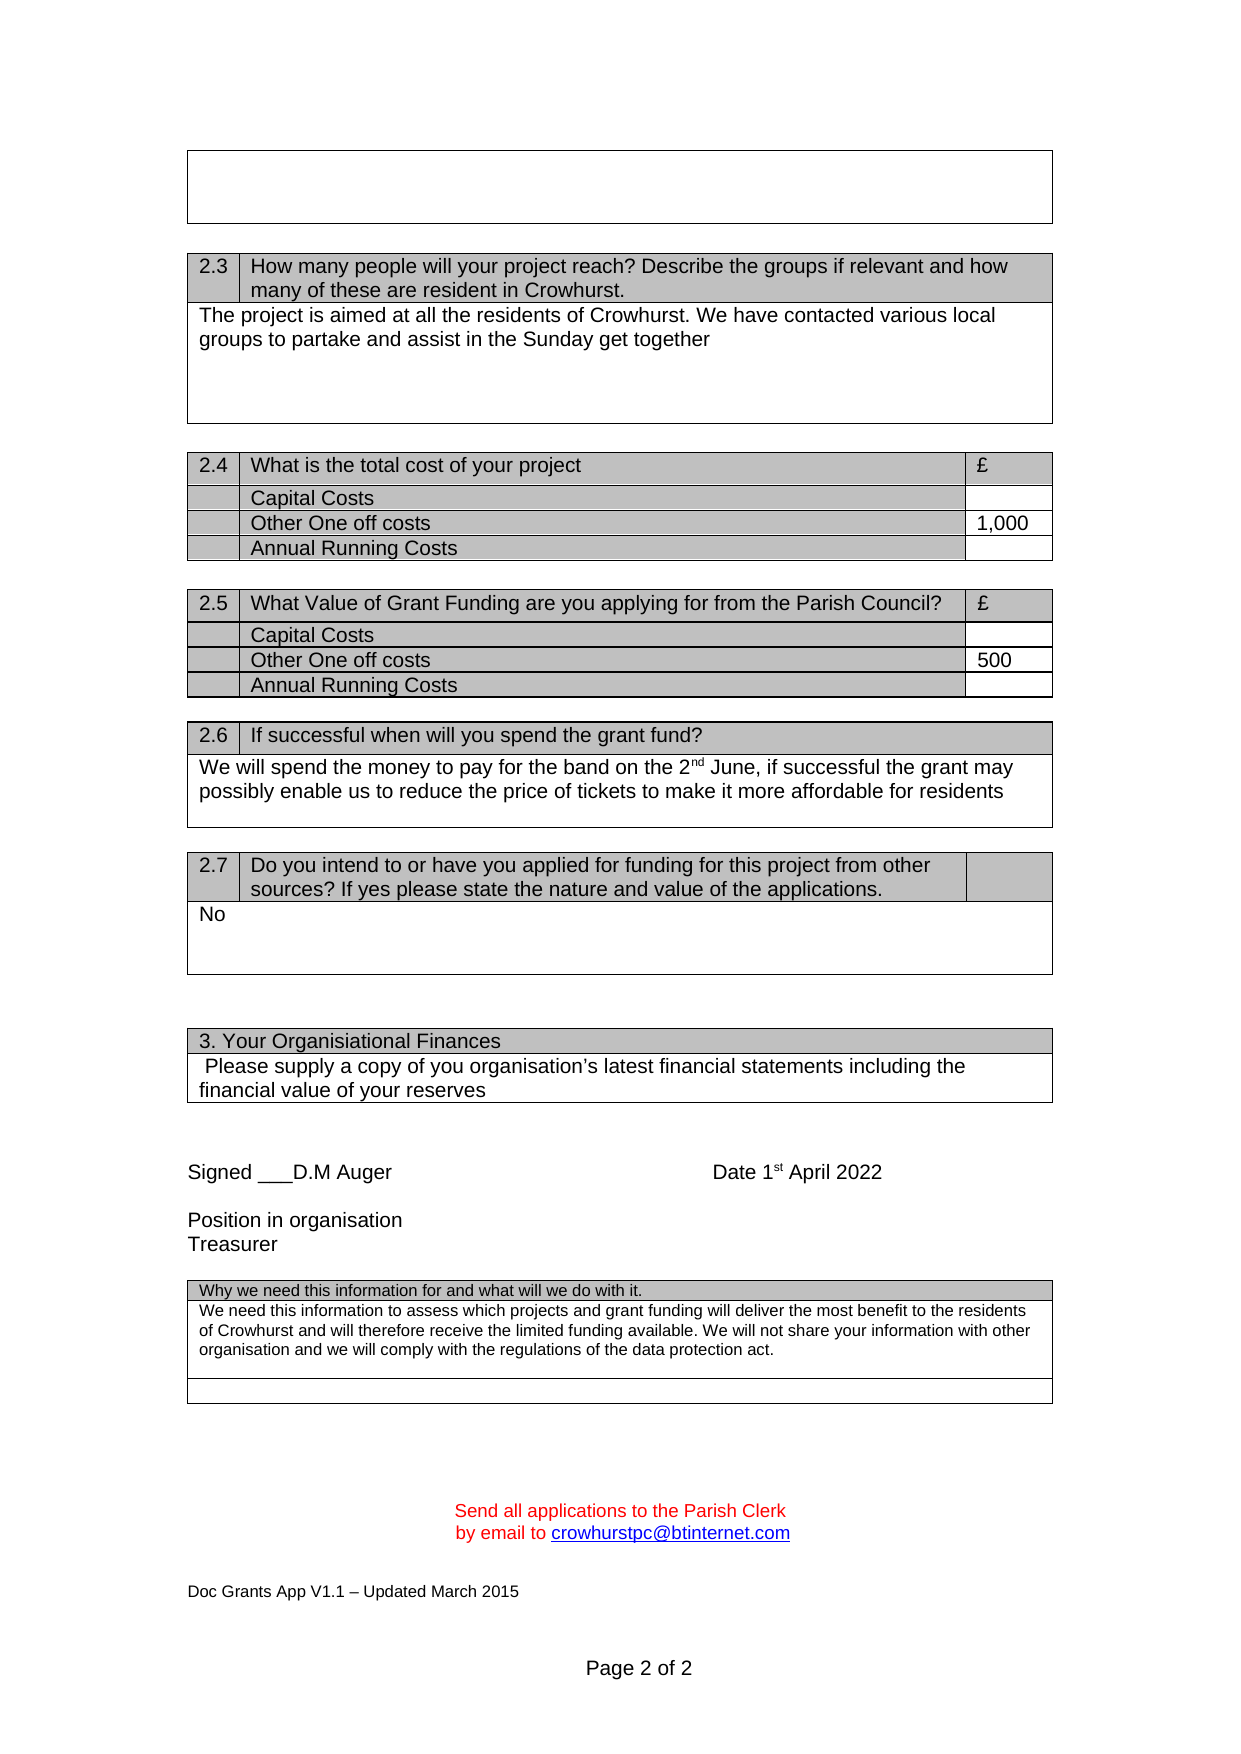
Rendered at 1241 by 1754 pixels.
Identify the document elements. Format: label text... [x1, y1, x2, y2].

text Doc Grants App V1.1 – Updated March 2015 [187, 1582, 1053, 1601]
table_header What is the total cost of your project [240, 453, 965, 484]
table_header 2.6 [188, 723, 239, 754]
table_cell No [188, 902, 1052, 974]
table_header 2.3 [188, 254, 239, 302]
table_cell [188, 673, 239, 696]
table_header 3. Your Organisiational Finances [188, 1029, 1052, 1053]
table_cell We will spend the money to pay for the band on the 2nd June, if successful the grant may possibly enable us to reduce the price of tickets to make it more affordable for residents [188, 755, 1052, 827]
text Position in organisation [187, 1208, 1053, 1232]
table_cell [188, 151, 1052, 223]
table_cell [188, 1379, 1052, 1403]
table_cell [966, 623, 1052, 646]
table_cell 1,000 [966, 511, 1052, 534]
table_header 2.4 [188, 453, 239, 484]
text by email to crowhurstpc@btinternet.com [187, 1522, 1053, 1543]
table_cell Please supply a copy of you organisation’s latest financial statements including the financial value of your reserves [188, 1054, 1052, 1102]
table_header What Value of Grant Funding are you applying for from the Parish Council? [240, 590, 965, 621]
table_cell Other One off costs [240, 648, 965, 671]
table_cell [188, 536, 239, 559]
table_cell [188, 648, 239, 671]
table_header 2.7 [188, 853, 239, 901]
table_cell The project is aimed at all the residents of Crowhurst. We have contacted various local groups to partake and assist in the Sunday get together [188, 303, 1052, 422]
table_cell We need this information to assess which projects and grant funding will deliver the most benefit to the residents of Crowhurst and will therefore receive the limited funding available. We will not share your information with other organisation and we will comply with the regulations of the data protection act. [188, 1301, 1052, 1378]
table_cell Capital Costs [240, 486, 965, 509]
text Signed ___D.M Auger Date 1st April 2022 [187, 1160, 1053, 1184]
table_cell Annual Running Costs [240, 673, 965, 696]
table_cell [188, 486, 239, 509]
table_header Why we need this information for and what will we do with it. [188, 1281, 1052, 1300]
table_cell [966, 673, 1052, 696]
table_header Do you intend to or have you applied for funding for this project from other sources? If yes please state the nature and value of the applications. [240, 853, 966, 901]
table_cell [966, 486, 1052, 509]
table_cell Annual Running Costs [240, 536, 965, 559]
text Treasurer [187, 1232, 1053, 1256]
table_cell 500 [966, 648, 1052, 671]
text Send all applications to the Parish Clerk [187, 1500, 1053, 1522]
table_header £ [966, 590, 1052, 621]
table_cell [188, 511, 239, 534]
table_cell Other One off costs [240, 511, 965, 534]
table_header [967, 853, 1052, 901]
table_header £ [966, 453, 1052, 484]
table_header 2.5 [188, 590, 239, 621]
table_cell [966, 536, 1052, 559]
table_header How many people will your project reach? Describe the groups if relevant and how many of these are resident in Crowhurst. [240, 254, 1052, 302]
table_cell [188, 623, 239, 646]
table_cell Capital Costs [240, 623, 965, 646]
table_header If successful when will you spend the grant fund? [240, 723, 1052, 754]
